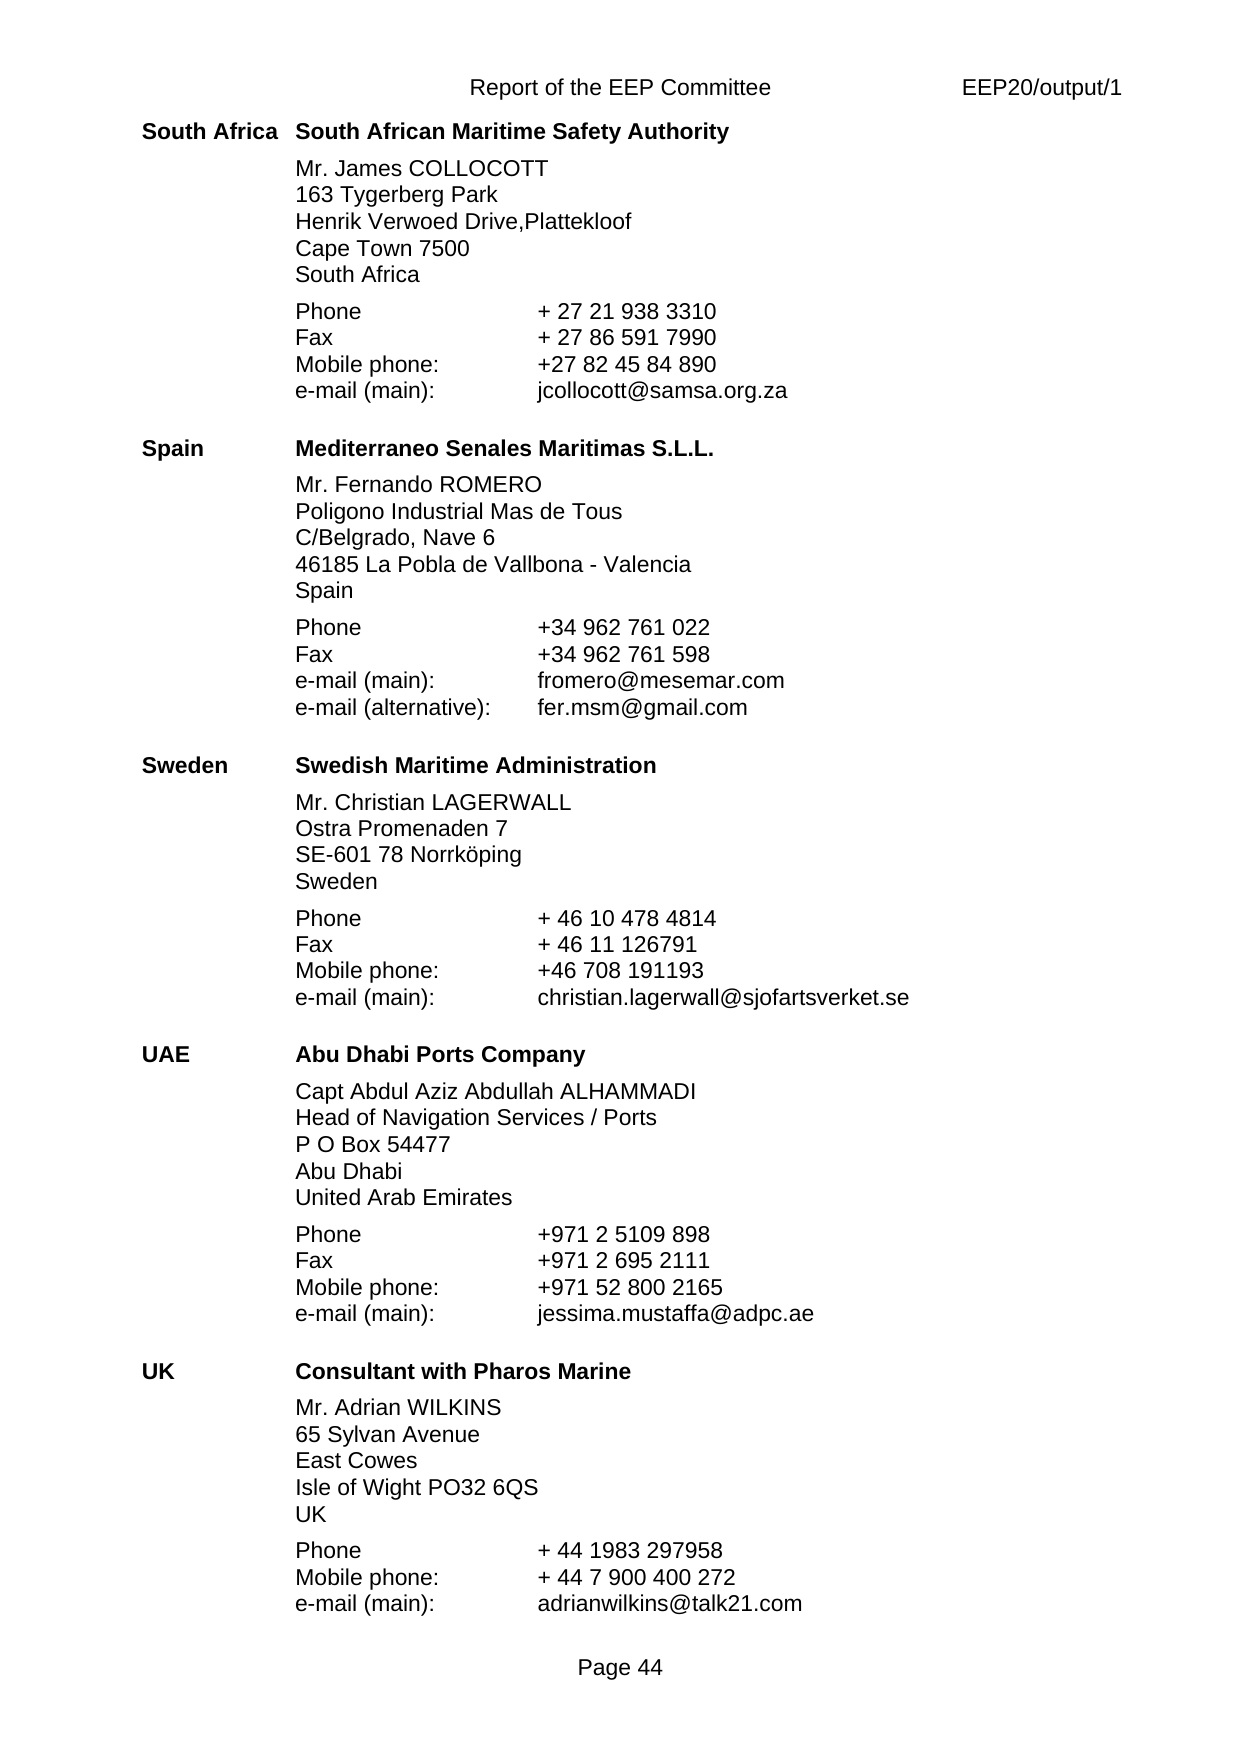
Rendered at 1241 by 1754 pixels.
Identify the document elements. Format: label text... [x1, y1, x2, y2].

text Head of Navigation Services / Ports [118, 1104, 1122, 1131]
text East Cowes [118, 1447, 1122, 1473]
text Phone + 44 1983 297958 [118, 1537, 1122, 1564]
text Abu Dhabi [118, 1158, 1122, 1184]
text Sweden Swedish Maritime Administration [118, 752, 1122, 778]
text P O Box 54477 [118, 1131, 1122, 1157]
text Mr. Adrian WILKINS [118, 1394, 1122, 1421]
text e-mail (main): fromero@mesemar.com [118, 667, 1122, 693]
text Fax +971 2 695 2111 [118, 1247, 1122, 1274]
text Mobile phone: +27 82 45 84 890 [118, 351, 1122, 377]
text 65 Sylvan Avenue [118, 1421, 1122, 1447]
text Mobile phone: + 44 7 900 400 272 [118, 1564, 1122, 1590]
text Phone +971 2 5109 898 [118, 1221, 1122, 1247]
text e-mail (main): christian.lagerwall@sjofartsverket.se [118, 984, 1122, 1010]
text United Arab Emirates [118, 1184, 1122, 1211]
text Spain Mediterraneo Senales Maritimas S.L.L. [118, 434, 1122, 461]
text Phone + 27 21 938 3310 [118, 298, 1122, 324]
text Isle of Wight PO32 6QS [118, 1474, 1122, 1501]
text Mr. James COLLOCOTT [118, 155, 1122, 181]
text South Africa [118, 261, 1122, 287]
text Mr. Fernando ROMERO [118, 471, 1122, 498]
text Mobile phone: +46 708 191193 [118, 957, 1122, 984]
text C/Belgrado, Nave 6 [118, 524, 1122, 550]
text Spain [118, 577, 1122, 604]
text Cape Town 7500 [118, 235, 1122, 261]
text e-mail (main): adrianwilkins@talk21.com [118, 1590, 1122, 1616]
text SE-601 78 Norrköping [118, 841, 1122, 868]
text Fax +34 962 761 598 [118, 641, 1122, 667]
text e-mail (main): jcollocott@samsa.org.za [118, 377, 1122, 403]
text Henrik Verwoed Drive,Plattekloof [118, 208, 1122, 234]
text 163 Tygerberg Park [118, 181, 1122, 208]
text Sweden [118, 868, 1122, 894]
text Phone + 46 10 478 4814 [118, 904, 1122, 931]
text e-mail (main): jessima.mustaffa@adpc.ae [118, 1300, 1122, 1326]
text Ostra Promenaden 7 [118, 815, 1122, 841]
text Mobile phone: +971 52 800 2165 [118, 1274, 1122, 1300]
text Poligono Industrial Mas de Tous [118, 498, 1122, 524]
text UK [118, 1501, 1122, 1527]
text Capt Abdul Aziz Abdullah ALHAMMADI [118, 1078, 1122, 1104]
text Fax + 46 11 126791 [118, 931, 1122, 957]
text UK Consultant with Pharos Marine [118, 1358, 1122, 1384]
text UAE Abu Dhabi Ports Company [118, 1041, 1122, 1068]
text Fax + 27 86 591 7990 [118, 324, 1122, 351]
text 46185 La Pobla de Vallbona - Valencia [118, 551, 1122, 577]
text e-mail (alternative): fer.msm@gmail.com [118, 694, 1122, 721]
text South Africa South African Maritime Safety Authority [118, 118, 1122, 144]
text Mr. Christian LAGERWALL [118, 789, 1122, 815]
text Phone +34 962 761 022 [118, 614, 1122, 641]
